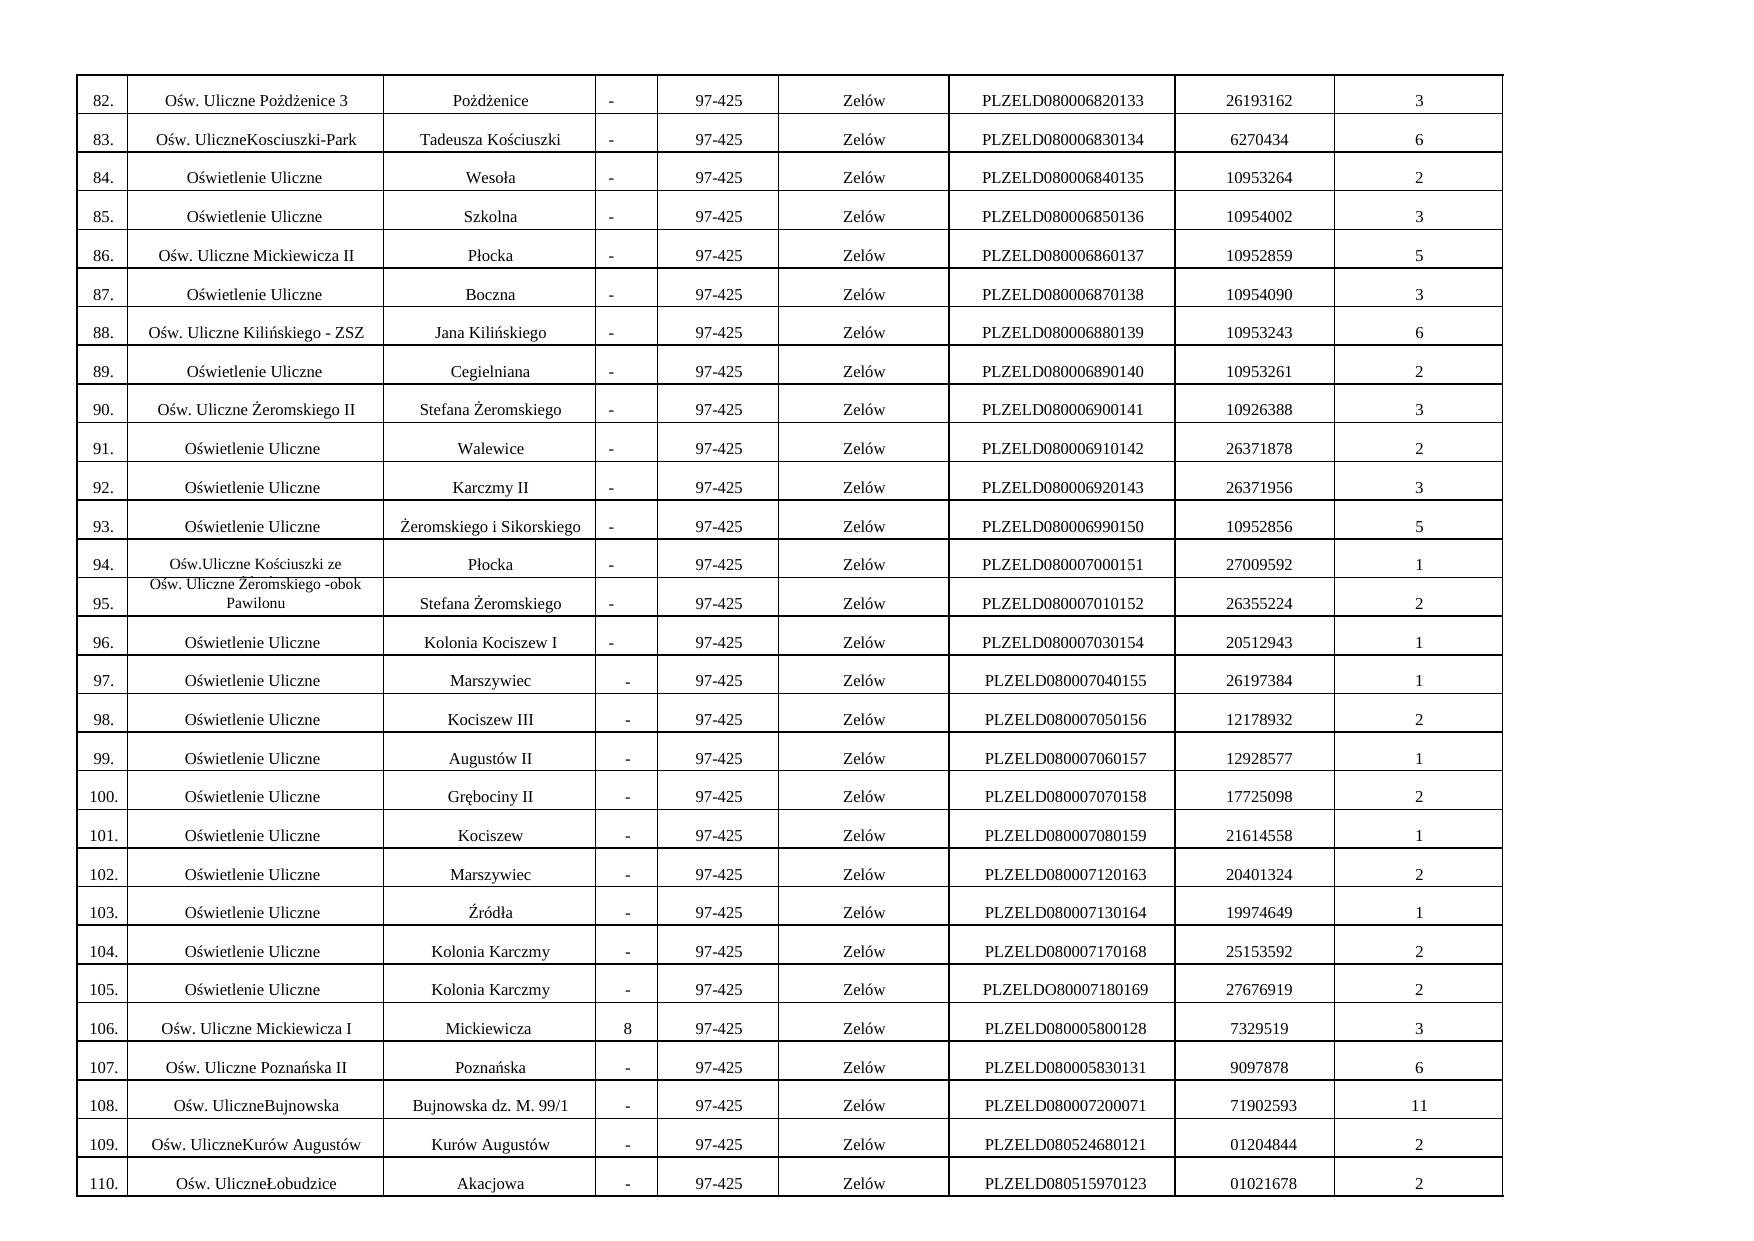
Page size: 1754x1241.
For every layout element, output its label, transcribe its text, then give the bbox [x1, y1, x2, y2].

table_cell Jana Kilińskiego [384, 307, 595, 344]
table_cell Oświetlenie Uliczne [128, 771, 383, 808]
table_cell Oświetlenie Uliczne [128, 617, 383, 654]
table_cell 3 [1335, 462, 1502, 499]
table_cell 1 [1335, 617, 1502, 654]
table_cell Zelów [779, 385, 948, 422]
table_cell 6 [1335, 1042, 1502, 1079]
table_cell - [596, 501, 657, 538]
table_cell PLZELD080007200071 [950, 1081, 1174, 1118]
table_cell 1 [1335, 810, 1502, 847]
table_cell 27676919 [1176, 965, 1334, 1002]
table_cell 97-425 [658, 1119, 778, 1156]
table_cell Kolonia Karczmy [384, 965, 595, 1002]
table_cell 10953261 [1176, 346, 1334, 383]
table_cell - [596, 926, 657, 963]
table_cell PLZELDO80007180169 [950, 965, 1174, 1002]
table_cell 83. [78, 114, 127, 151]
table_cell 97-425 [658, 462, 778, 499]
table_cell 103. [78, 887, 127, 924]
table_cell PLZELD080006880139 [950, 307, 1174, 344]
table_cell Stefana Żeromskiego [384, 578, 595, 615]
table_cell 97-425 [658, 849, 778, 886]
table_cell Oświetlenie Uliczne [128, 733, 383, 770]
table_cell 1 [1335, 540, 1502, 577]
table_cell 92. [78, 462, 127, 499]
table_cell 84. [78, 153, 127, 190]
table_cell PLZELD080006920143 [950, 462, 1174, 499]
table_cell PLZELD080006870138 [950, 269, 1174, 306]
table_cell PLZELD080005800128 [950, 1003, 1174, 1040]
table_cell Zelów [779, 191, 948, 228]
table_cell Szkolna [384, 191, 595, 228]
table_cell 82. [78, 76, 127, 112]
table_cell Zelów [779, 617, 948, 654]
table_cell - [596, 771, 657, 808]
table_cell Ośw. Uliczne Mickiewicza I [128, 1003, 383, 1040]
table_cell 12178932 [1176, 694, 1334, 731]
table_cell Zelów [779, 346, 948, 383]
table_cell - [596, 578, 657, 615]
table_cell 2 [1335, 926, 1502, 963]
table_cell Oświetlenie Uliczne [128, 810, 383, 847]
table_cell 2 [1335, 694, 1502, 731]
table_cell 26193162 [1176, 76, 1334, 112]
table_cell 71902593 [1176, 1081, 1334, 1118]
table_cell 97-425 [658, 540, 778, 577]
table_cell Zelów [779, 76, 948, 112]
table_cell PLZELD080007030154 [950, 617, 1174, 654]
table_cell 2 [1335, 346, 1502, 383]
table_cell 01021678 [1176, 1158, 1334, 1195]
table_cell PLZELD080007120163 [950, 849, 1174, 886]
table_cell Zelów [779, 578, 948, 615]
table_cell 10952856 [1176, 501, 1334, 538]
table_cell 97-425 [658, 76, 778, 112]
table_cell Zelów [779, 540, 948, 577]
table_cell 97-425 [658, 656, 778, 692]
table_cell Oświetlenie Uliczne [128, 926, 383, 963]
table_cell 97-425 [658, 733, 778, 770]
table_cell Grębociny II [384, 771, 595, 808]
table_cell - [596, 1119, 657, 1156]
table_cell Płocka [384, 540, 595, 577]
table_cell - [596, 191, 657, 228]
table_cell 20401324 [1176, 849, 1334, 886]
table_cell PLZELD080007050156 [950, 694, 1174, 731]
table_cell Zelów [779, 1042, 948, 1079]
table_cell 10926388 [1176, 385, 1334, 422]
table_cell - [596, 810, 657, 847]
table_cell 93. [78, 501, 127, 538]
table_cell Zelów [779, 849, 948, 886]
table_cell Zelów [779, 501, 948, 538]
table_cell 97. [78, 656, 127, 692]
table_cell Płocka [384, 230, 595, 267]
table_cell 95. [78, 578, 127, 615]
table_cell Zelów [779, 1119, 948, 1156]
table_cell Oświetlenie Uliczne [128, 501, 383, 538]
table_cell 2 [1335, 153, 1502, 190]
table_cell Wesoła [384, 153, 595, 190]
table_cell 97-425 [658, 1003, 778, 1040]
table_cell PLZELD080006860137 [950, 230, 1174, 267]
table_cell Oświetlenie Uliczne [128, 887, 383, 924]
table_cell Zelów [779, 810, 948, 847]
table_cell 3 [1335, 269, 1502, 306]
table_cell 97-425 [658, 307, 778, 344]
table_cell 8 [596, 1003, 657, 1040]
table_cell 97-425 [658, 926, 778, 963]
table_cell Poznańska [384, 1042, 595, 1079]
table_cell 85. [78, 191, 127, 228]
table_cell 97-425 [658, 617, 778, 654]
table_cell 88. [78, 307, 127, 344]
table_cell 99. [78, 733, 127, 770]
table_cell PLZELD080006990150 [950, 501, 1174, 538]
table_cell 3 [1335, 1003, 1502, 1040]
table_cell - [596, 76, 657, 112]
table_cell 17725098 [1176, 771, 1334, 808]
table_cell Akacjowa [384, 1158, 595, 1195]
table_cell Ośw. Uliczne Poznańska II [128, 1042, 383, 1079]
table_cell - [596, 887, 657, 924]
table_cell - [596, 385, 657, 422]
table_cell Oświetlenie Uliczne [128, 153, 383, 190]
table_cell 27009592 [1176, 540, 1334, 577]
table_cell 97-425 [658, 114, 778, 151]
table_cell - [596, 733, 657, 770]
table_cell Oświetlenie Uliczne [128, 656, 383, 692]
table_cell Ośw. Uliczne Mickiewicza II [128, 230, 383, 267]
table_cell - [596, 849, 657, 886]
table_cell 01204844 [1176, 1119, 1334, 1156]
table_cell 6 [1335, 307, 1502, 344]
table_cell Zelów [779, 462, 948, 499]
table_cell 86. [78, 230, 127, 267]
table_cell 10953243 [1176, 307, 1334, 344]
table_cell 7329519 [1176, 1003, 1334, 1040]
table_cell Marszywiec [384, 849, 595, 886]
table_cell 97-425 [658, 385, 778, 422]
table_cell - [596, 1158, 657, 1195]
table_cell 89. [78, 346, 127, 383]
table_cell 102. [78, 849, 127, 886]
table_cell 110. [78, 1158, 127, 1195]
table_cell PLZELD080006890140 [950, 346, 1174, 383]
table_cell Zelów [779, 926, 948, 963]
table_cell 12928577 [1176, 733, 1334, 770]
table_cell - [596, 423, 657, 461]
table_cell PLZELD080007070158 [950, 771, 1174, 808]
table_cell - [596, 965, 657, 1002]
table_cell - [596, 269, 657, 306]
table_cell PLZELD080007040155 [950, 656, 1174, 692]
table_cell Oświetlenie Uliczne [128, 269, 383, 306]
table_cell 107. [78, 1042, 127, 1079]
table_cell 5 [1335, 230, 1502, 267]
table_cell 26197384 [1176, 656, 1334, 692]
table_cell Ośw. UliczneBujnowska [128, 1081, 383, 1118]
table_cell Zelów [779, 153, 948, 190]
table_cell Zelów [779, 307, 948, 344]
table_cell 90. [78, 385, 127, 422]
table_cell Kolonia Kociszew I [384, 617, 595, 654]
table_cell 10953264 [1176, 153, 1334, 190]
table_cell 3 [1335, 191, 1502, 228]
table_cell 97-425 [658, 1081, 778, 1118]
table_cell 26371956 [1176, 462, 1334, 499]
table_cell Ośw. Uliczne Żeromskiego -obok Pawilonu [128, 578, 383, 615]
table_cell 6270434 [1176, 114, 1334, 151]
table_cell Zelów [779, 965, 948, 1002]
table_cell - [596, 617, 657, 654]
table_cell PLZELD080524680121 [950, 1119, 1174, 1156]
table_cell 5 [1335, 501, 1502, 538]
table_cell 10954002 [1176, 191, 1334, 228]
table_cell 97-425 [658, 771, 778, 808]
table_cell - [596, 346, 657, 383]
table_cell Zelów [779, 694, 948, 731]
table_cell 97-425 [658, 153, 778, 190]
table_cell Stefana Żeromskiego [384, 385, 595, 422]
table_cell PLZELD080007080159 [950, 810, 1174, 847]
table_cell 106. [78, 1003, 127, 1040]
table_cell PLZELD080007000151 [950, 540, 1174, 577]
table_cell Walewice [384, 423, 595, 461]
table_cell 97-425 [658, 191, 778, 228]
table_cell Karczmy II [384, 462, 595, 499]
table_cell 2 [1335, 849, 1502, 886]
table_cell 1 [1335, 733, 1502, 770]
table_cell 109. [78, 1119, 127, 1156]
table_cell Zelów [779, 1158, 948, 1195]
table_cell 97-425 [658, 887, 778, 924]
table_cell 11 [1335, 1081, 1502, 1118]
table_cell Zelów [779, 269, 948, 306]
table_cell Oświetlenie Uliczne [128, 965, 383, 1002]
table_cell 19974649 [1176, 887, 1334, 924]
table_cell Oświetlenie Uliczne [128, 346, 383, 383]
table_cell 108. [78, 1081, 127, 1118]
table_cell Oświetlenie Uliczne [128, 423, 383, 461]
table_cell 25153592 [1176, 926, 1334, 963]
table_cell Pożdżenice [384, 76, 595, 112]
table_cell 9097878 [1176, 1042, 1334, 1079]
table_cell 10952859 [1176, 230, 1334, 267]
table_cell 100. [78, 771, 127, 808]
table_cell Kociszew III [384, 694, 595, 731]
table_cell - [596, 540, 657, 577]
table_cell PLZELD080006820133 [950, 76, 1174, 112]
table_cell 97-425 [658, 694, 778, 731]
table_cell PLZELD080007130164 [950, 887, 1174, 924]
table_cell 87. [78, 269, 127, 306]
table_cell Ośw. UliczneKosciuszki-Park [128, 114, 383, 151]
table_cell 21614558 [1176, 810, 1334, 847]
table_cell Zelów [779, 771, 948, 808]
table_cell Kociszew [384, 810, 595, 847]
table_cell Źródła [384, 887, 595, 924]
table_cell 1 [1335, 656, 1502, 692]
table_cell Oświetlenie Uliczne [128, 849, 383, 886]
table_cell Żeromskiego i Sikorskiego [384, 501, 595, 538]
table_cell 2 [1335, 578, 1502, 615]
table_cell 10954090 [1176, 269, 1334, 306]
table_cell Cegielniana [384, 346, 595, 383]
table_cell PLZELD080515970123 [950, 1158, 1174, 1195]
table_cell 97-425 [658, 501, 778, 538]
table_cell Zelów [779, 1081, 948, 1118]
table_cell 97-425 [658, 1042, 778, 1079]
table_cell 2 [1335, 1158, 1502, 1195]
table_cell Zelów [779, 1003, 948, 1040]
table_cell - [596, 230, 657, 267]
table_cell - [596, 1042, 657, 1079]
table_cell 6 [1335, 114, 1502, 151]
table_cell 104. [78, 926, 127, 963]
table_cell Oświetlenie Uliczne [128, 462, 383, 499]
table_cell Marszywiec [384, 656, 595, 692]
table_cell Boczna [384, 269, 595, 306]
table_cell - [596, 462, 657, 499]
table_cell 97-425 [658, 269, 778, 306]
table_cell 20512943 [1176, 617, 1334, 654]
table_cell PLZELD080005830131 [950, 1042, 1174, 1079]
table_cell Ośw. Uliczne Kilińskiego - ZSZ [128, 307, 383, 344]
table_cell - [596, 307, 657, 344]
table_cell Zelów [779, 656, 948, 692]
table_cell PLZELD080006910142 [950, 423, 1174, 461]
table_cell Ośw. Uliczne Pożdżenice 3 [128, 76, 383, 112]
table_cell 97-425 [658, 423, 778, 461]
table_cell Zelów [779, 733, 948, 770]
table_cell Ośw. UliczneKurów Augustów [128, 1119, 383, 1156]
table_cell 97-425 [658, 578, 778, 615]
table_cell 101. [78, 810, 127, 847]
table_cell - [596, 114, 657, 151]
table_cell 26355224 [1176, 578, 1334, 615]
table_cell 97-425 [658, 346, 778, 383]
table_cell 2 [1335, 1119, 1502, 1156]
table_cell Tadeusza Kościuszki [384, 114, 595, 151]
table_cell 97-425 [658, 1158, 778, 1195]
table_cell - [596, 153, 657, 190]
table_cell PLZELD080006850136 [950, 191, 1174, 228]
table_cell Zelów [779, 887, 948, 924]
table_cell Oświetlenie Uliczne [128, 191, 383, 228]
table_cell 3 [1335, 76, 1502, 112]
table_cell 2 [1335, 965, 1502, 1002]
table_cell PLZELD080007170168 [950, 926, 1174, 963]
table_cell 3 [1335, 385, 1502, 422]
table_cell PLZELD080007010152 [950, 578, 1174, 615]
table_cell Augustów II [384, 733, 595, 770]
table_cell Zelów [779, 114, 948, 151]
table_cell 97-425 [658, 230, 778, 267]
table_cell Kolonia Karczmy [384, 926, 595, 963]
table_cell - [596, 1081, 657, 1118]
table_cell 91. [78, 423, 127, 461]
table_cell - [596, 656, 657, 692]
table_cell Ośw. UliczneŁobudzice [128, 1158, 383, 1195]
table_cell PLZELD080006840135 [950, 153, 1174, 190]
table_cell PLZELD080007060157 [950, 733, 1174, 770]
table_cell 2 [1335, 423, 1502, 461]
table_cell 94. [78, 540, 127, 577]
table_cell PLZELD080006900141 [950, 385, 1174, 422]
table_cell 2 [1335, 771, 1502, 808]
table_cell Mickiewicza [384, 1003, 595, 1040]
table_cell Oświetlenie Uliczne [128, 694, 383, 731]
table_cell PLZELD080006830134 [950, 114, 1174, 151]
table_cell 98. [78, 694, 127, 731]
table_cell 96. [78, 617, 127, 654]
table_cell 97-425 [658, 810, 778, 847]
table_cell Ośw. Uliczne Żeromskiego II [128, 385, 383, 422]
table_cell Zelów [779, 230, 948, 267]
table_cell Bujnowska dz. M. 99/1 [384, 1081, 595, 1118]
table_cell Zelów [779, 423, 948, 461]
table_cell 26371878 [1176, 423, 1334, 461]
table_cell Ośw.Uliczne Kościuszki ze st.Płocka [128, 540, 383, 577]
table_cell Kurów Augustów [384, 1119, 595, 1156]
table_cell 1 [1335, 887, 1502, 924]
table_cell - [596, 694, 657, 731]
table_cell 97-425 [658, 965, 778, 1002]
table_cell 105. [78, 965, 127, 1002]
